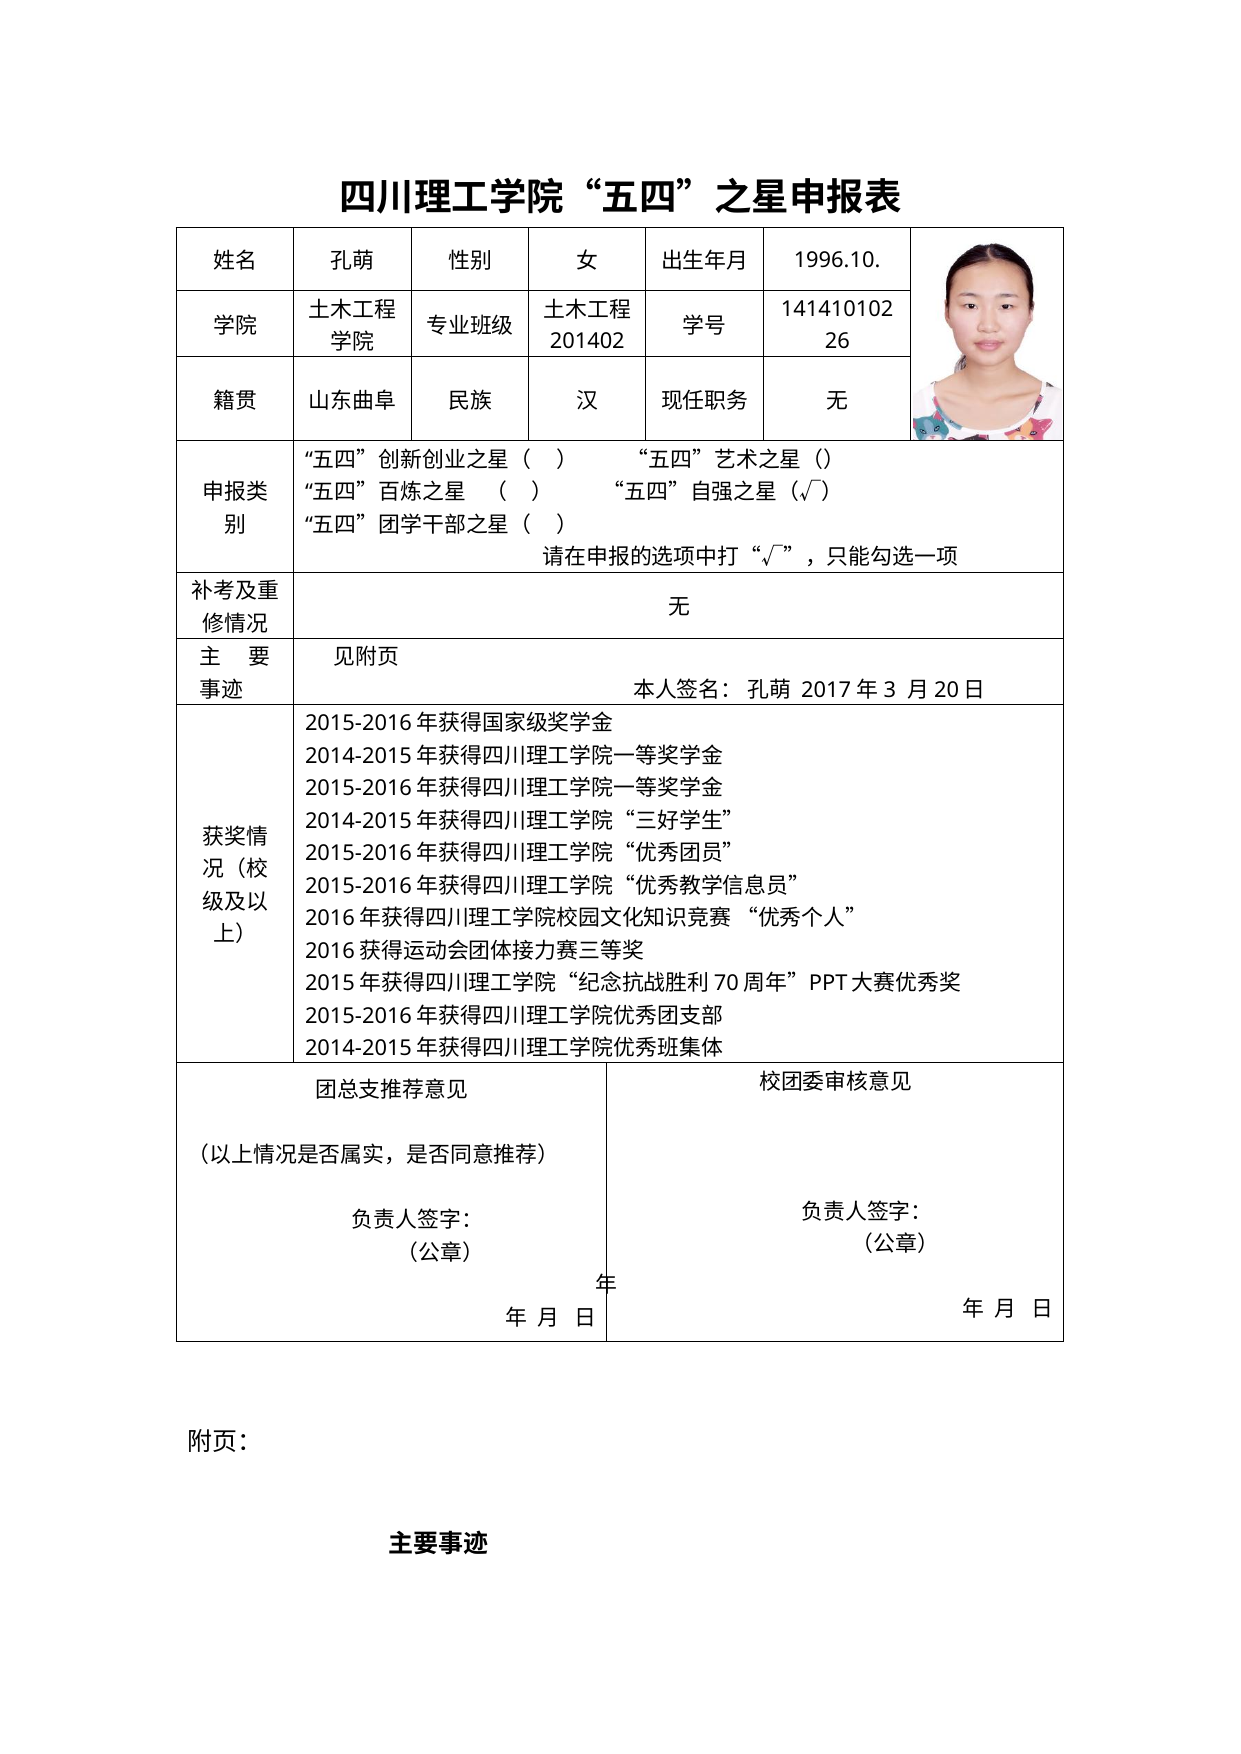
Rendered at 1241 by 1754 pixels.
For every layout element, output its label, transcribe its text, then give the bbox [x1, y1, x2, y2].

table_cell 汉 [529, 357, 645, 440]
table_header 性别 [412, 228, 528, 290]
table_cell 籍贯 [177, 357, 293, 440]
table_cell 无 [294, 573, 1063, 638]
table_cell 现任职务 [646, 357, 763, 440]
table_cell 土木工程学院 [294, 291, 411, 356]
text 主要事迹 [187, 1509, 1053, 1574]
table_cell 补考及重修情况 [177, 573, 293, 638]
table_cell 土木工程201402 [529, 291, 645, 356]
table_cell 2015-2016年获得国家级奖学金 2014-2015年获得四川理工学院一等奖学金 2015-2016年获得四川理工学院一等奖学金 2014-2015年获得四川理工学院“三好学生” 2015-2016年获得四川理工学院“优秀团员” 2015-2016年获得四川理工学院“优秀教学信息员” 2016年获得四川理工学院校园文化知识竞赛 “优秀个人” 2016获得运动会团体接力赛三等奖 2015年获得四川理工学院“纪念抗战胜利70周年”PPT大赛优秀奖 2015-2016年获得四川理工学院优秀团支部 2014-2015年获得四川理工学院优秀班集体 [294, 705, 1063, 1062]
table_cell 无 [764, 357, 910, 440]
table_header [911, 228, 1063, 440]
table_cell 学号 [646, 291, 763, 356]
text 四川理工学院“五四”之星申报表 [187, 162, 1053, 227]
table_cell 14141010226 [764, 291, 910, 356]
table_cell 民族 [412, 357, 528, 440]
table_cell 主要 事迹 [177, 639, 293, 704]
table_cell 校团委审核意见 负责人签字： （公章） 年 月 日 [607, 1063, 1063, 1341]
table_cell 获奖情况（校级及以上） [177, 705, 293, 1062]
table_cell 专业班级 [412, 291, 528, 356]
text 附页： [187, 1407, 1053, 1472]
table_header 女 [529, 228, 645, 290]
table_header 出生年月 [646, 228, 763, 290]
table_cell 山东曲阜 [294, 357, 411, 440]
table_header 姓名 [177, 228, 293, 290]
table_cell 见附页 本人签名： 孔萌 2017 年 3 月 20日 [294, 639, 1063, 704]
table_header 1996.10. [764, 228, 910, 290]
table_cell “五四”创新创业之星（ ） “五四”艺术之星（） “五四”百炼之星 （ ） “五四”自强之星（√） “五四”团学干部之星（ ） 请在申报的选项中打“√”，只能勾选一项 [294, 441, 1063, 572]
picture [913, 233, 1062, 440]
table_cell 学院 [177, 291, 293, 356]
table_cell 申报类别 [177, 441, 293, 572]
table_header 孔萌 [294, 228, 411, 290]
table_cell 团总支推荐意见 （以上情况是否属实，是否同意推荐） 负责人签字： （公章） 年 年 月 日 [177, 1063, 606, 1341]
